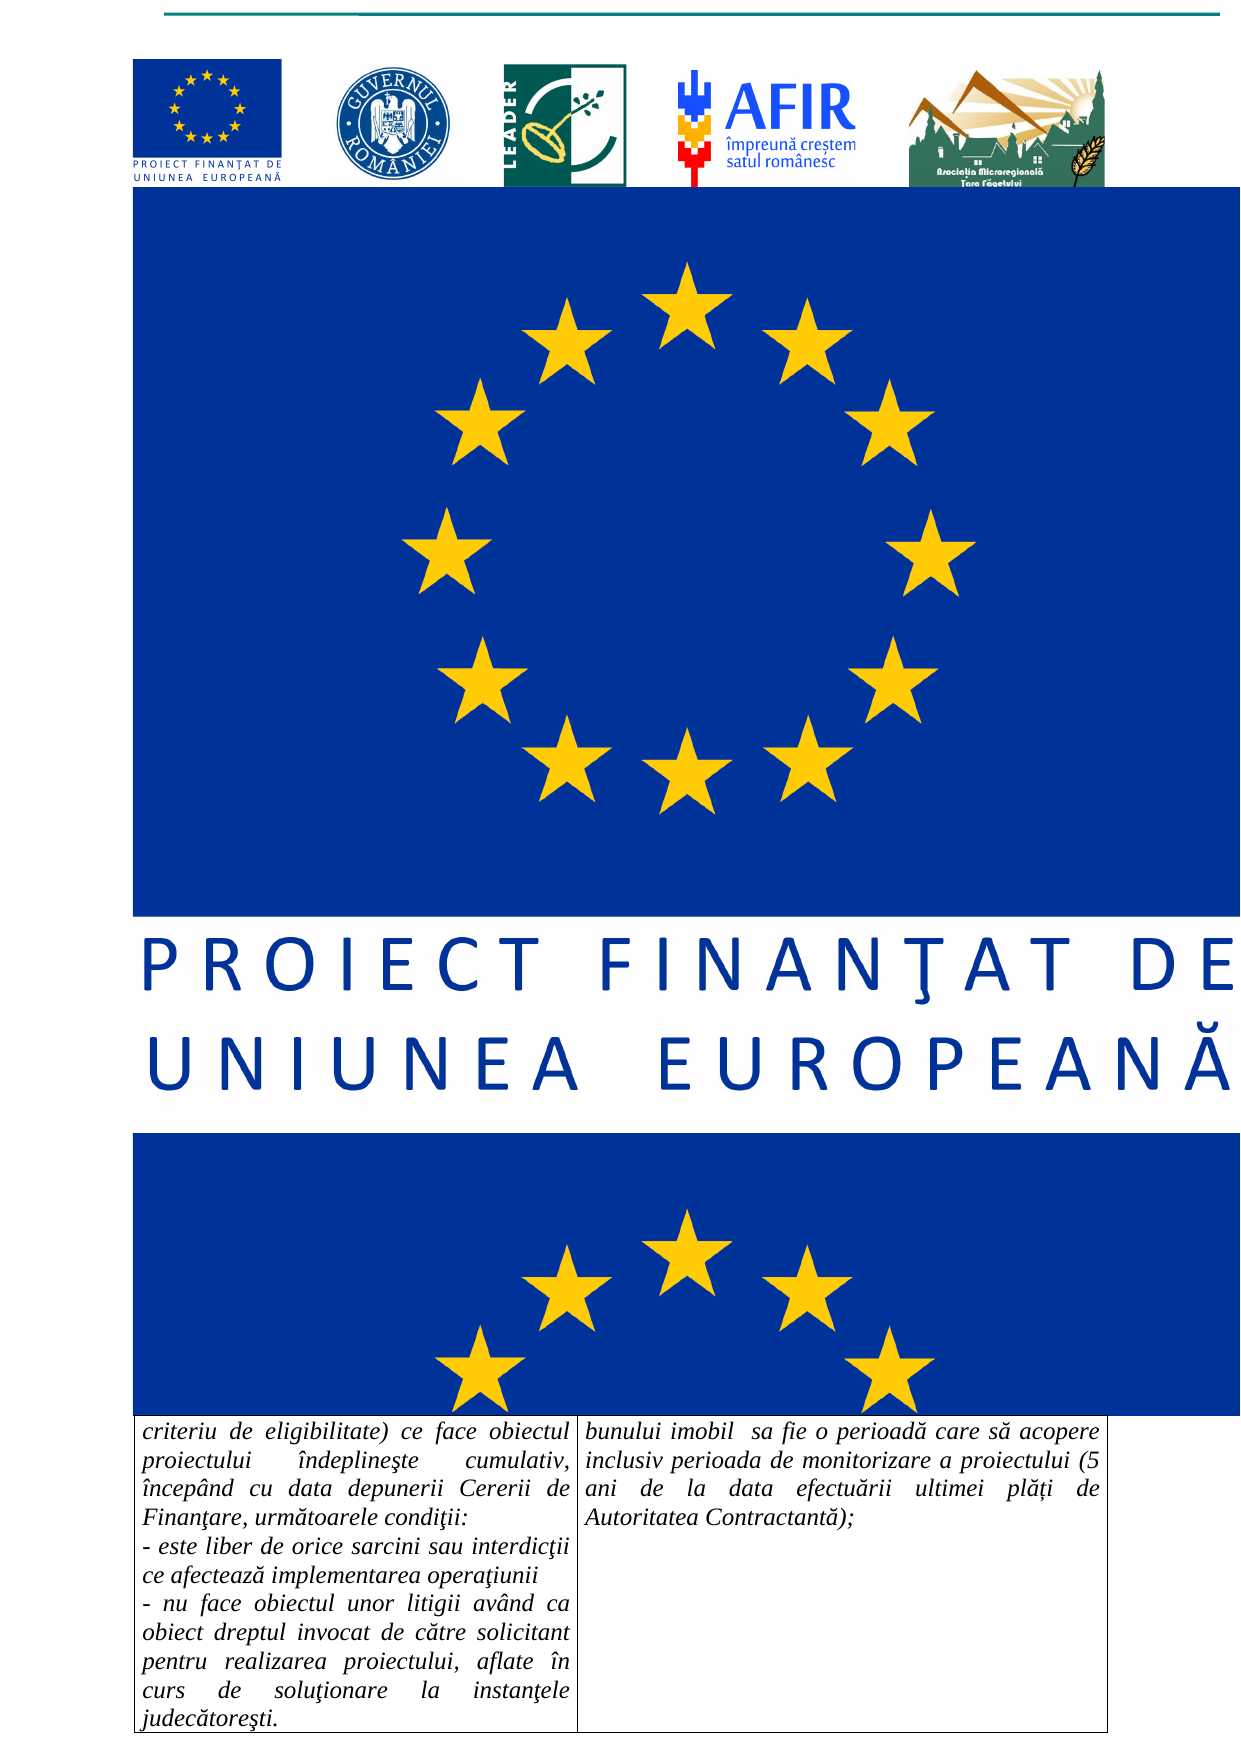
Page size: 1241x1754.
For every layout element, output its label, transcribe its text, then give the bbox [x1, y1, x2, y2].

picture [907, 70, 1105, 186]
table_cell Expertul verifică dacă terenul pe care se amplasează proiectul este înregistrat în domeniul public. Dacă în inventarul bunurilor ce aparţin domeniului public al comunei/orasului, publicat în Monitorul oficial al României, terenurile care fac obiectul proiectului nu sunt incluse în domeniul public, sau sunt incluse într-o poziţie globală, expertul va ţine cont de Hotărârea Consiliului Local privind aprobarea modificărilor şi/sau completărilor la inventar în sensul includerii în domeniul public sau detalierii poziției globale existente, Nu este necesară prezentarea extrasului de carte funciară privind intabularea terenului în faza de evaluare/selectare, acesta fiind obligatoriu de prezentat la ultima cerere de plată. În cazul solicitanţilor publici care realizeaza investiţii de infrastructură şi pe alte terenuri publice ce nu aparţin solicitantului, ci altei unităţi administrativ teritoriale, se verifică în plus, dacă acesta şi-a dat acordul pentru realizarea investiţiei. . Pentru ONG expertul verifică actul de proprietate, iar în cazul Contractelor de folosinta a bunului imobil perioada de delegare a administrarii bunului imobil sa fie o perioadă care să acopere inclusiv perioada de monitorizare a proiectului (5 ani de la data efectuării ultimei plăți de Autoritatea Contractantă); [578, 1416, 1107, 1732]
picture [132, 59, 1241, 1416]
